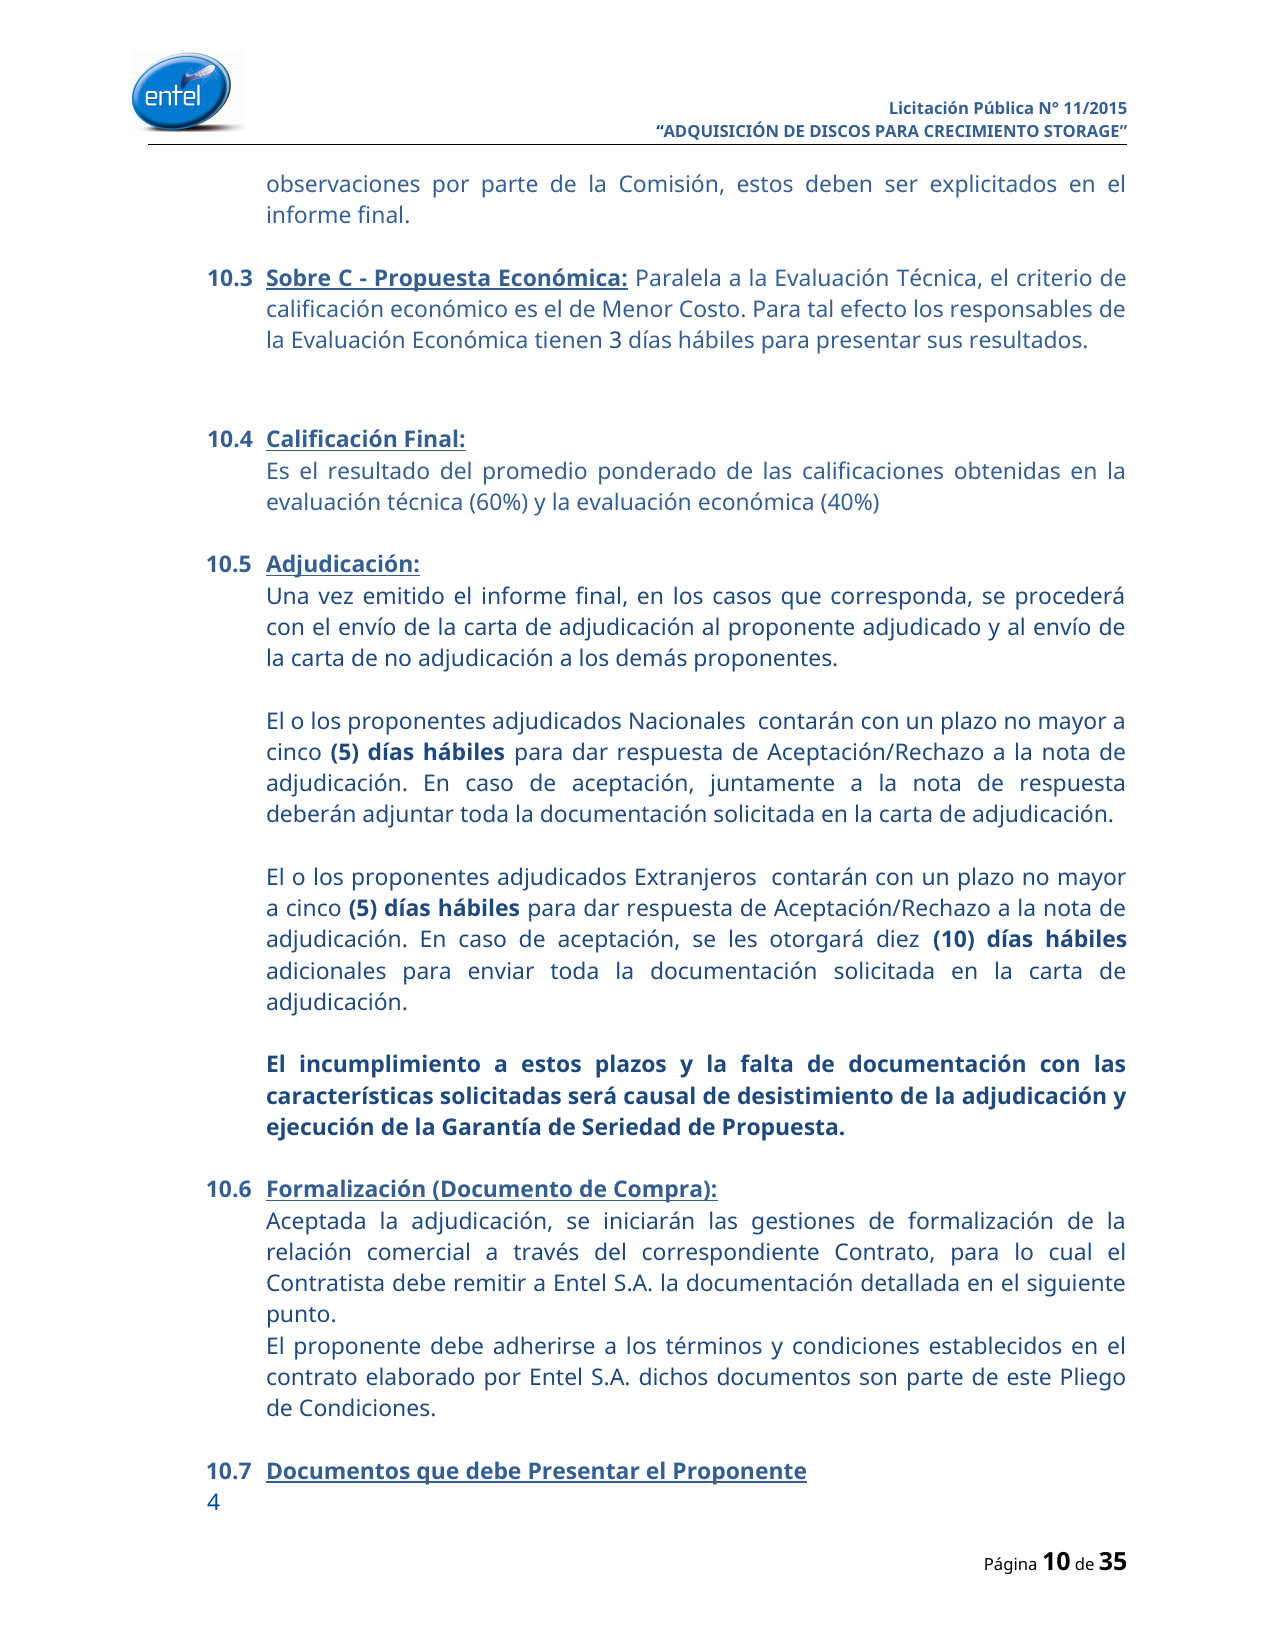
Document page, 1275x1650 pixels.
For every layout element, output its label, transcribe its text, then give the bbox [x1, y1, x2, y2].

list Formalización (Documento de Compra): [206, 1173, 1127, 1205]
text El incumplimiento a estos plazos y la falta de documentación con las características solicitadas será causal de desistimiento de la adjudicación y ejecución de la Garantía de Seriedad de Propuesta. [266, 1048, 1127, 1142]
picture [131, 51, 246, 132]
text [266, 168, 1127, 230]
text Es el resultado del promedio ponderado de las calificaciones obtenidas en la evaluación técnica (60%) y la evaluación económica (40%) [266, 455, 1127, 517]
text Una vez emitido el informe final, en los casos que corresponda, se procederá con el envío de la carta de adjudicación al proponente adjudicado y al envío de la carta de no adjudicación a los demás proponentes. [266, 580, 1127, 673]
text El proponente debe adherirse a los términos y condiciones establecidos en el contrato elaborado por Entel S.A. dichos documentos son parte de este Pliego de Condiciones. [266, 1330, 1127, 1423]
text Aceptada la adjudicación, se iniciarán las gestiones de formalización de la relación comercial a través del correspondiente Contrato, para lo cual el Contratista debe remitir a Entel S.A. la documentación detallada en el siguiente punto. [266, 1205, 1127, 1330]
list Documentos que debe Presentar el Proponente [206, 1455, 1127, 1486]
text El o los proponentes adjudicados Extranjeros contarán con un plazo no mayor a cinco (5) días hábiles para dar respuesta de Aceptación/Rechazo a la nota de adjudicación. En caso de aceptación, se les otorgará diez (10) días hábiles adicionales para enviar toda la documentación solicitada en la carta de adjudicación. [266, 861, 1127, 1017]
list Adjudicación: [206, 548, 1127, 580]
list Calificación Final: [207, 423, 1127, 455]
list Sobre C - Propuesta Económica: Paralela a la Evaluación Técnica, el criterio de calificación económico es el de Menor Costo. Para tal efecto los responsables de la Evaluación Económica tienen 3 días hábiles para presentar sus resultados. [207, 262, 1127, 355]
text El o los proponentes adjudicados Nacionales contarán con un plazo no mayor a cinco (5) días hábiles para dar respuesta de Aceptación/Rechazo a la nota de adjudicación. En caso de aceptación, juntamente a la nota de respuesta deberán adjuntar toda la documentación solicitada en la carta de adjudicación. [266, 705, 1127, 830]
